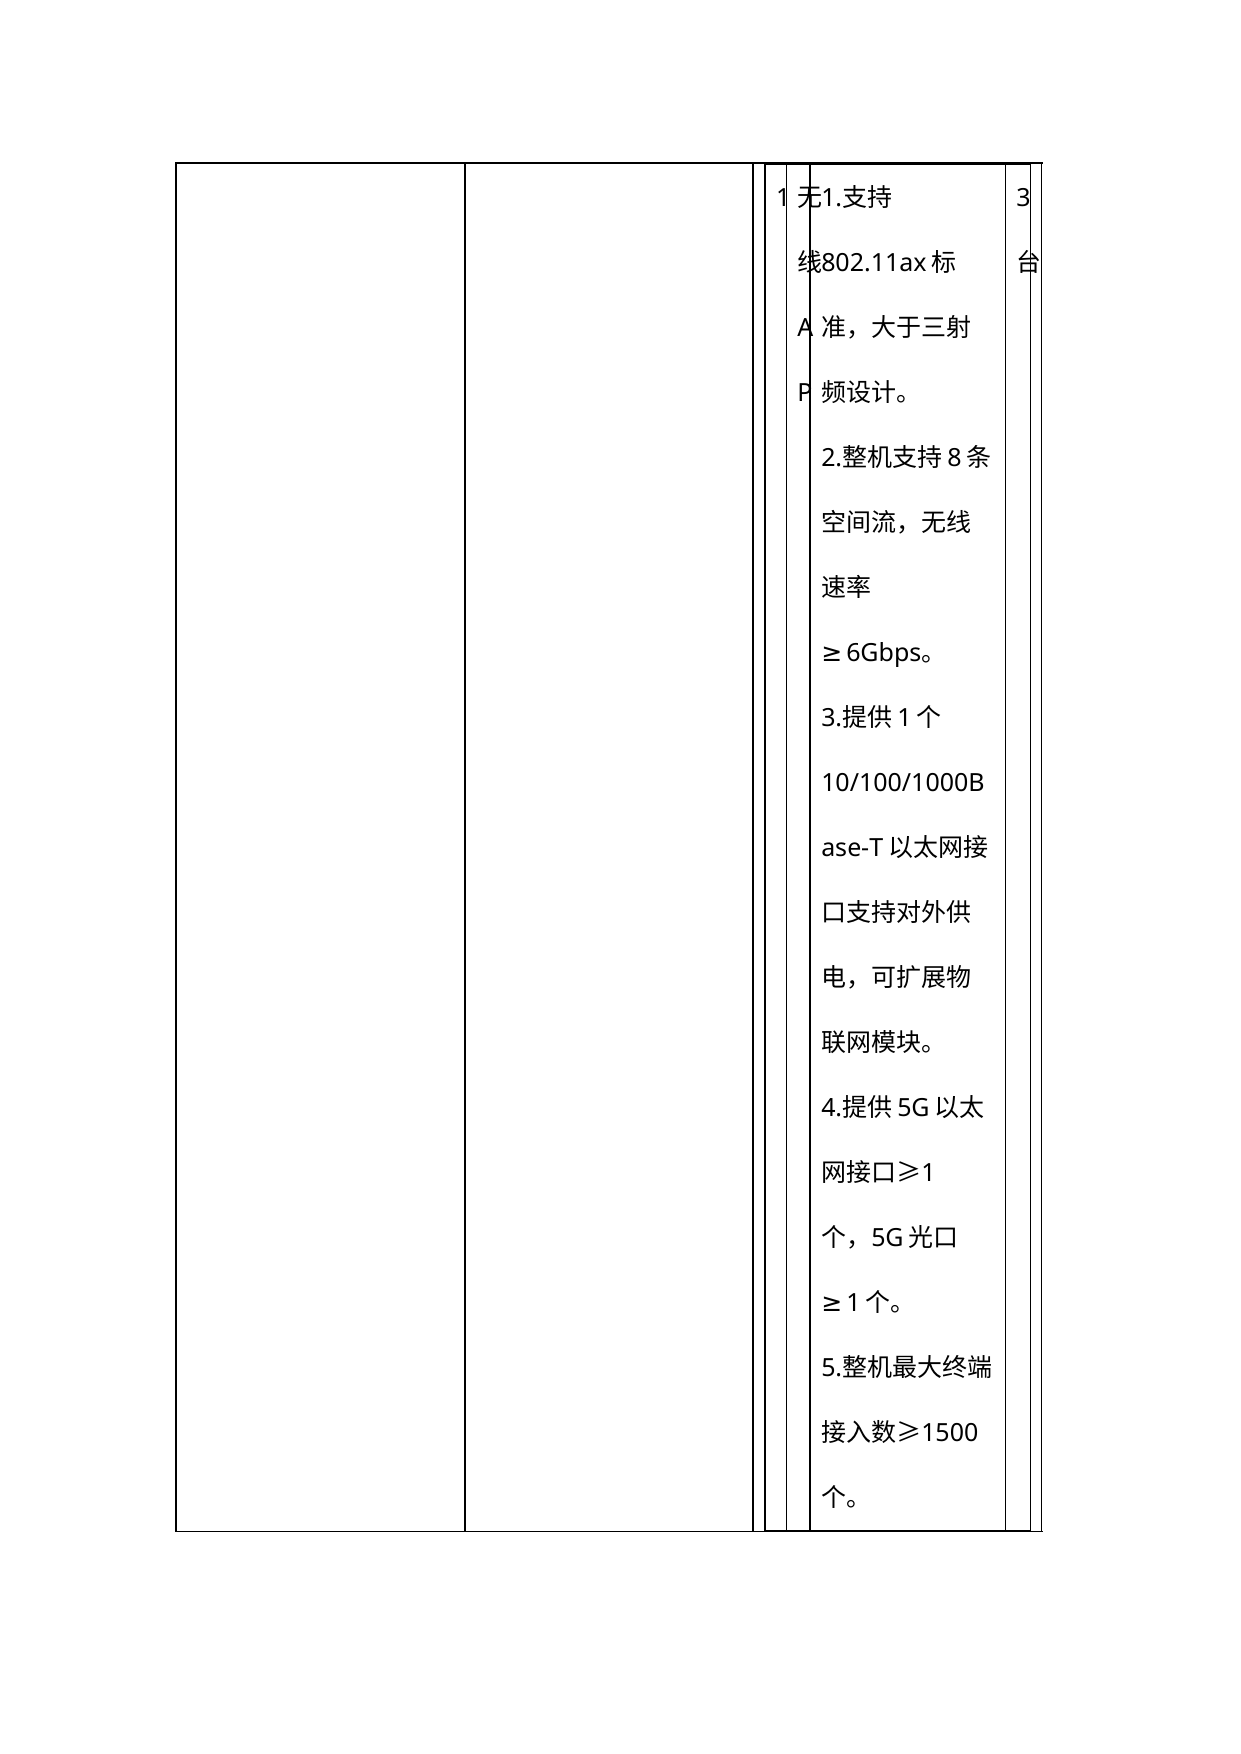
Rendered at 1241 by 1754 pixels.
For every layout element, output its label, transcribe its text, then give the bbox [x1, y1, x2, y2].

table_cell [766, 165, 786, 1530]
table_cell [811, 165, 1005, 1530]
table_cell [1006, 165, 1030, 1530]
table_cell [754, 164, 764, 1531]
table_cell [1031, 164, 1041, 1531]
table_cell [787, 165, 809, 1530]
table_cell [466, 164, 752, 1531]
table_cell 1 [177, 164, 464, 1531]
